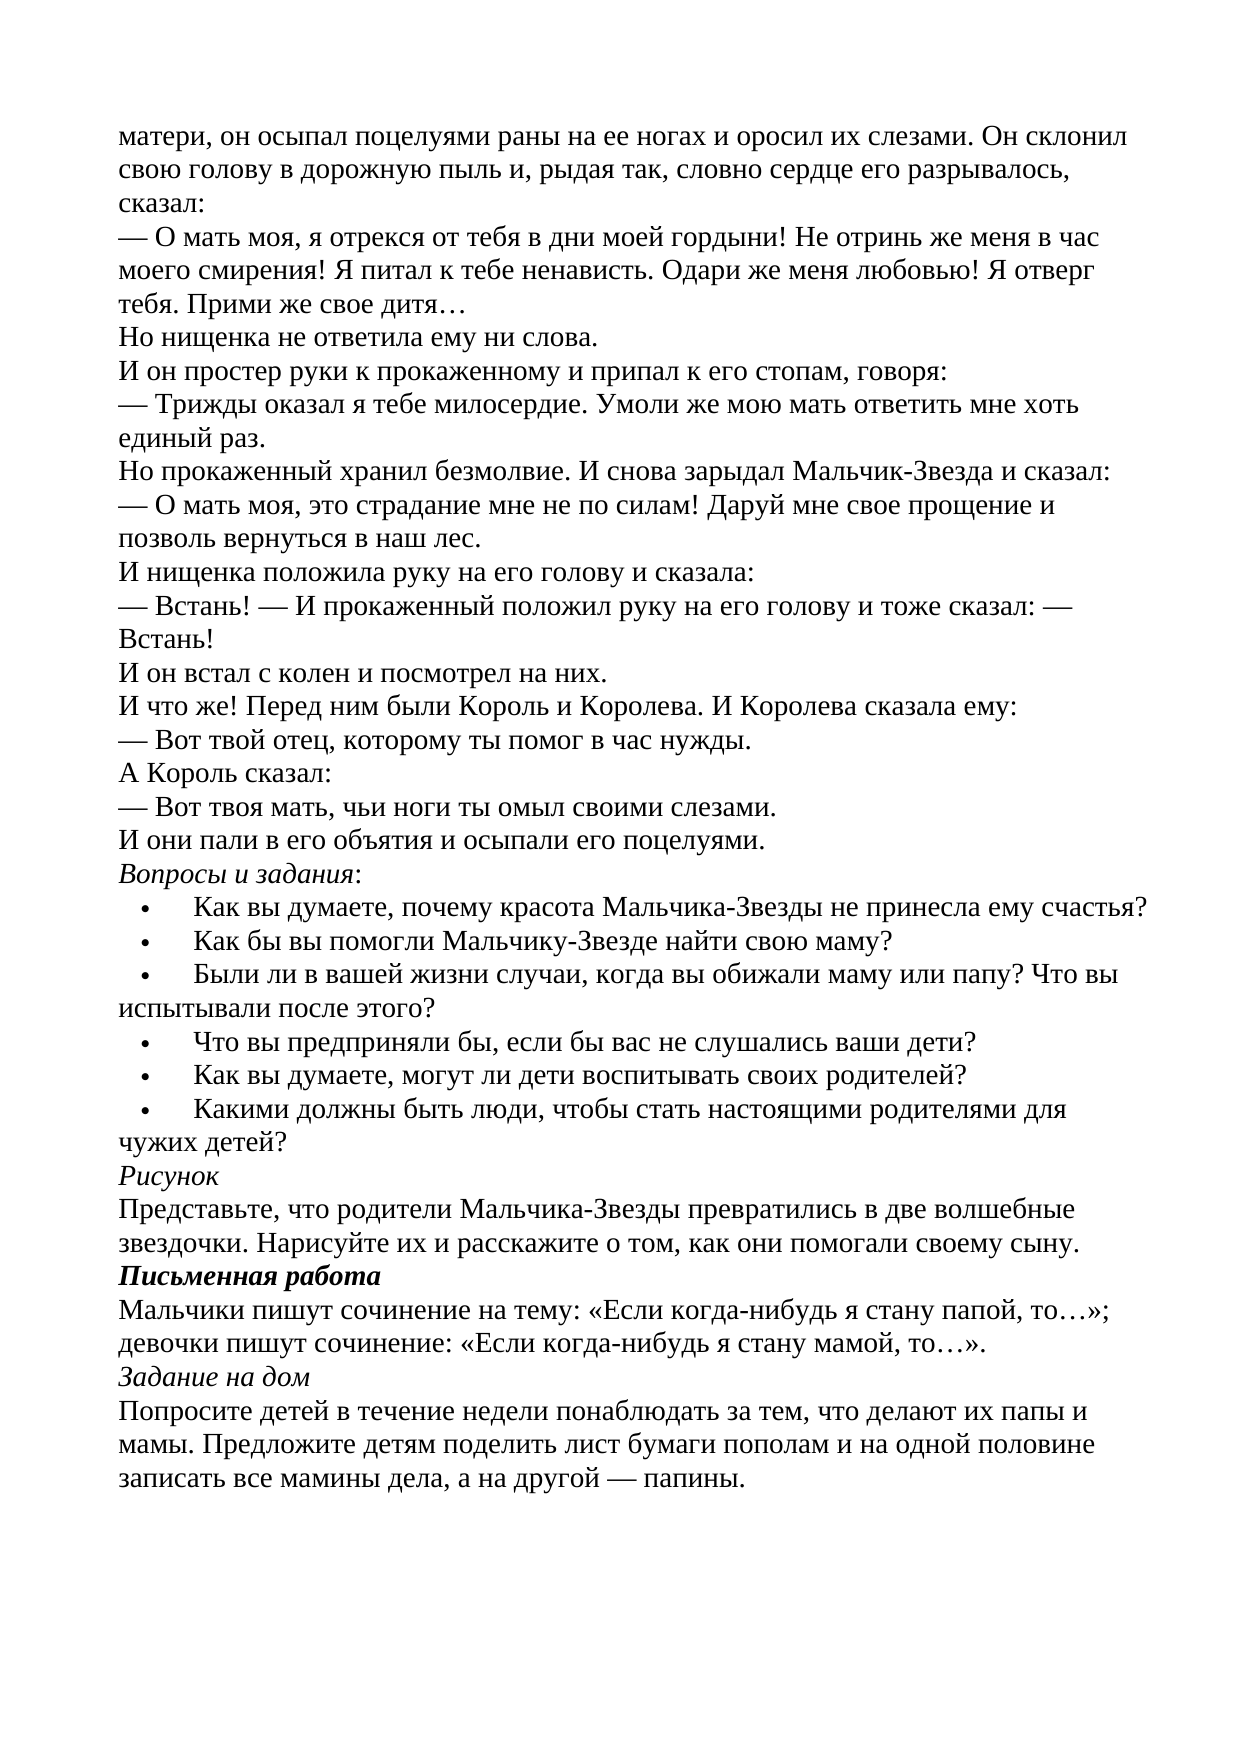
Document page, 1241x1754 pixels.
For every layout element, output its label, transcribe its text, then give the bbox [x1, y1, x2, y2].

list Как вы думаете, почему красота Мальчика-Звезды не принесла ему счастья? [118, 889, 1152, 923]
text И он простер руки к прокаженному и припал к его стопам, говоря: [118, 353, 1152, 386]
list Что вы предприняли бы, если бы вас не слушались ваши дети? [118, 1024, 1152, 1057]
text Рисунок [118, 1158, 1152, 1191]
list Как бы вы помогли Мальчику-Звезде найти свою маму? [118, 923, 1152, 957]
text Представьте, что родители Мальчика-Звезды превратились в две волшебные звездочки. Нарисуйте их и расскажите о том, как они помогали своему сыну. [118, 1191, 1152, 1258]
text — Встань! — И прокаженный положил руку на его голову и тоже сказал: — Встань! [118, 588, 1152, 655]
text И нищенка положила руку на его голову и сказала: [118, 554, 1152, 588]
text И они пали в его объятия и осыпали его поцелуями. [118, 822, 1152, 856]
list Как вы думаете, могут ли дети воспитывать своих родителей? [118, 1057, 1152, 1091]
text — О мать моя, я отрекся от тебя в дни моей гордыни! Не отринь же меня в час моего смирения! Я питал к тебе ненависть. Одари же меня любовью! Я отверг тебя. Прими же свое дитя… [118, 219, 1152, 319]
text А Король сказал: [118, 755, 1152, 789]
list Были ли в вашей жизни случаи, когда вы обижали маму или папу? Что вы испытывали после этого? [118, 957, 1152, 1024]
text Но нищенка не ответила ему ни слова. [118, 319, 1152, 353]
text — Вот твой отец, которому ты помог в час нужды. [118, 722, 1152, 755]
text Вопросы и задания: [118, 856, 1152, 889]
text Письменная работа [118, 1258, 1152, 1292]
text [118, 118, 1152, 219]
text — Вот твоя мать, чьи ноги ты омыл своими слезами. [118, 789, 1152, 822]
list Какими должны быть люди, чтобы стать настоящими родителями для чужих детей? [118, 1091, 1152, 1158]
text Мальчики пишут сочинение на тему: «Если когда-нибудь я стану папой, то…»; девочки пишут сочинение: «Если когда-нибудь я стану мамой, то…». [118, 1292, 1152, 1359]
text И что же! Перед ним были Король и Королева. И Королева сказала ему: [118, 688, 1152, 722]
text Задание на дом [118, 1359, 1152, 1393]
text — О мать моя, это страдание мне не по силам! Даруй мне свое прощение и позволь вернуться в наш лес. [118, 487, 1152, 554]
text — Трижды оказал я тебе милосердие. Умоли же мою мать ответить мне хоть единый раз. [118, 386, 1152, 453]
text И он встал с колен и посмотрел на них. [118, 655, 1152, 688]
text Попросите детей в течение недели понаблюдать за тем, что делают их папы и мамы. Предложите детям поделить лист бумаги пополам и на одной половине записать все мамины дела, а на другой — папины. [118, 1393, 1152, 1493]
text Но прокаженный хранил безмолвие. И снова зарыдал Мальчик-Звезда и сказал: [118, 453, 1152, 487]
